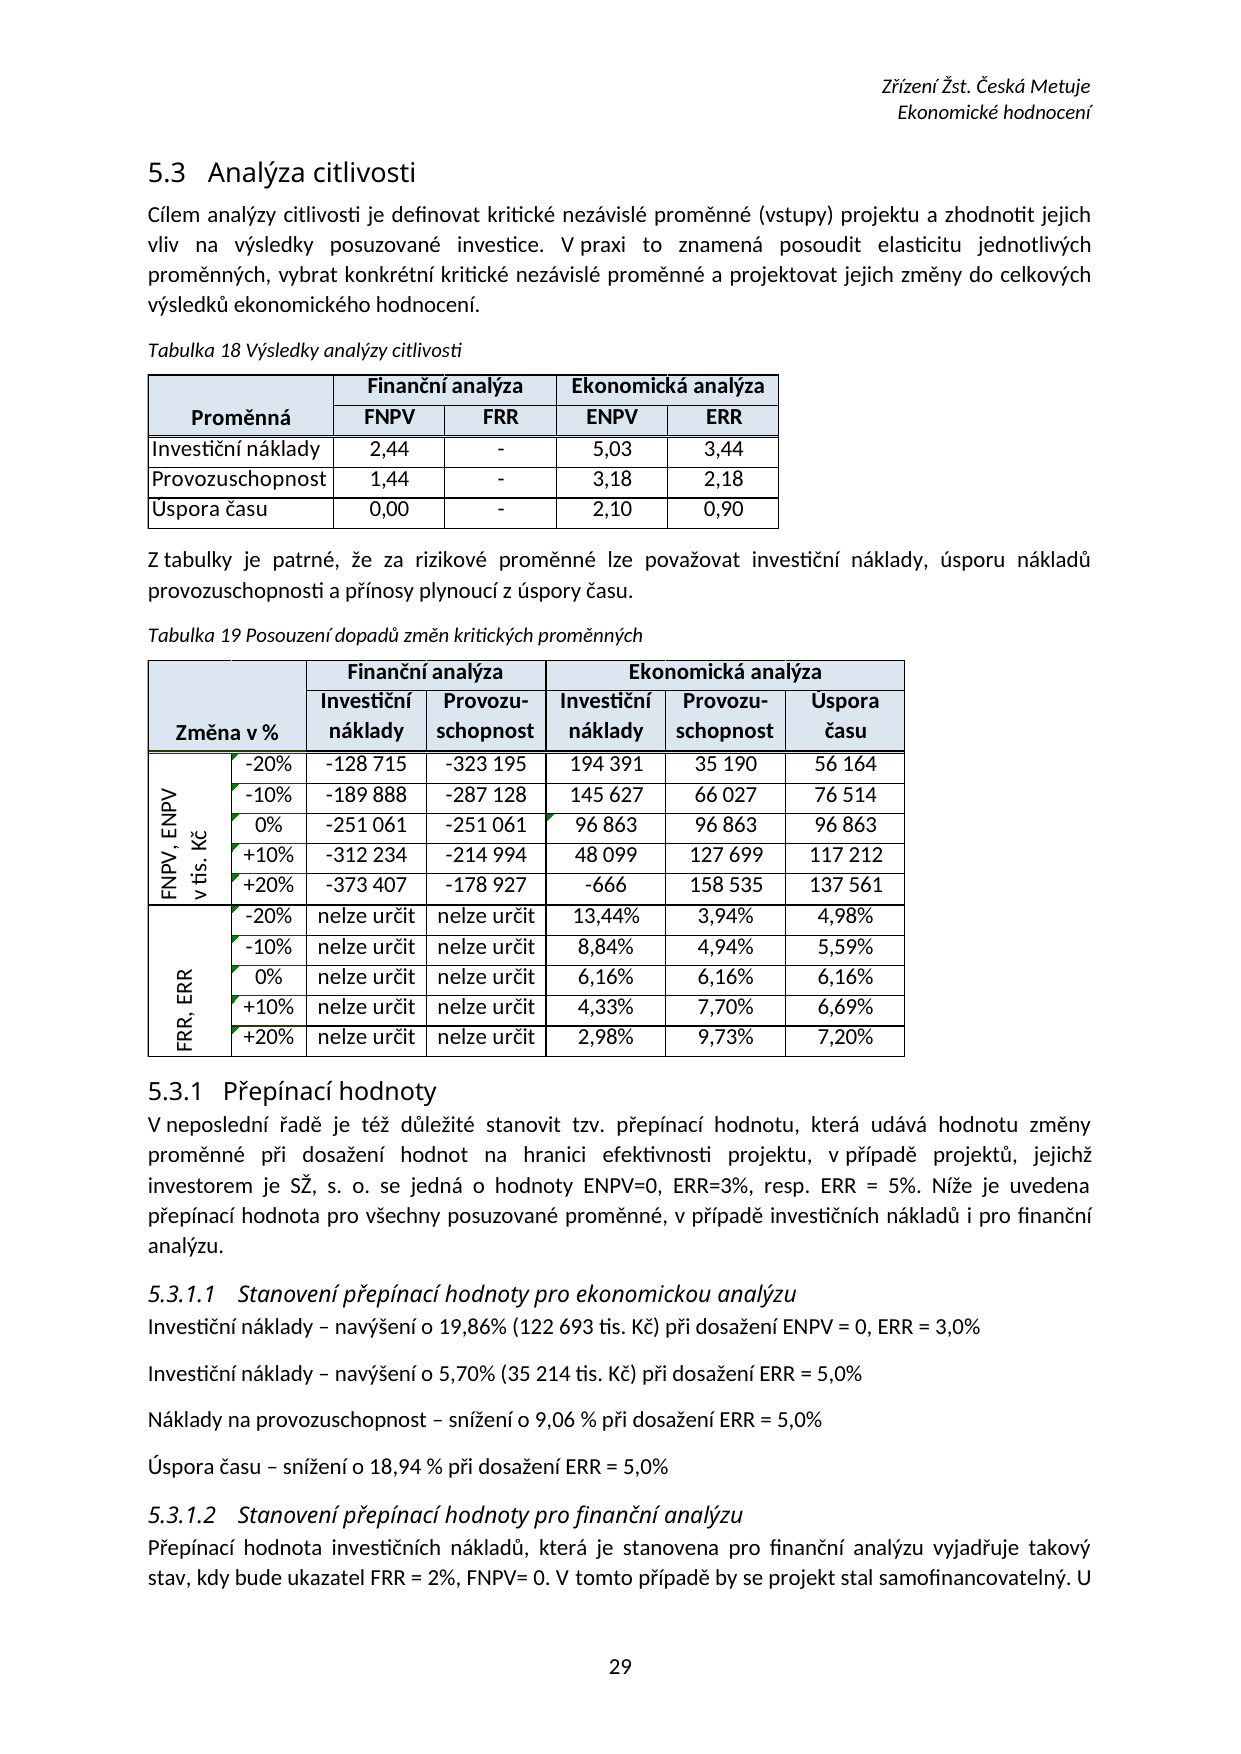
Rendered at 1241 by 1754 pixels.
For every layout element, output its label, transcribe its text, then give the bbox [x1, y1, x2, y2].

subtitle Analýza citlivosti [148, 154, 1093, 191]
text Investiční náklady – navýšení o 19,86% (122 693 tis. Kč) při dosažení ENPV = 0, ERR = 3,0% [148, 1312, 1093, 1340]
text Tabulka 19 Posouzení dopadů změn kritických proměnných [148, 623, 1093, 648]
subtitle Stanovení přepínací hodnoty pro finanční analýzu [148, 1499, 1093, 1531]
text Úspora času – snížení o 18,94 % při dosažení ERR = 5,0% [148, 1452, 1093, 1481]
text Tabulka 18 Výsledky analýzy citlivosti [148, 337, 1093, 363]
text Náklady na provozuschopnost – snížení o 9,06 % při dosažení ERR = 5,0% [148, 1406, 1093, 1434]
text V neposlední řadě je též důležité stanovit tzv. přepínací hodnotu, která udává hodnotu změny proměnné při dosažení hodnot na hranici efektivnosti projektu, v případě projektů, jejichž investorem je SŽ, s. o. se jedná o hodnoty ENPV=0, ERR=3%, resp. ERR = 5%. Níže je uvedena přepínací hodnota pro všechny posuzované proměnné, v případě investičních nákladů i pro finanční analýzu. [148, 1110, 1093, 1259]
subtitle Stanovení přepínací hodnoty pro ekonomickou analýzu [148, 1278, 1093, 1309]
text Investiční náklady – navýšení o 5,70% (35 214 tis. Kč) při dosažení ERR = 5,0% [148, 1359, 1093, 1387]
subtitle Přepínací hodnoty [148, 1074, 1093, 1108]
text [148, 1533, 1093, 1591]
text Cílem analýzy citlivosti je definovat kritické nezávislé proměnné (vstupy) projektu a zhodnotit jejich vliv na výsledky posuzované investice. V praxi to znamená posoudit elasticitu jednotlivých proměnných, vybrat konkrétní kritické nezávislé proměnné a projektovat jejich změny do celkových výsledků ekonomického hodnocení. [148, 200, 1093, 318]
text Z tabulky je patrné, že za rizikové proměnné lze považovat investiční náklady, úsporu nákladů provozuschopnosti a přínosy plynoucí z úspory času. [148, 546, 1093, 604]
